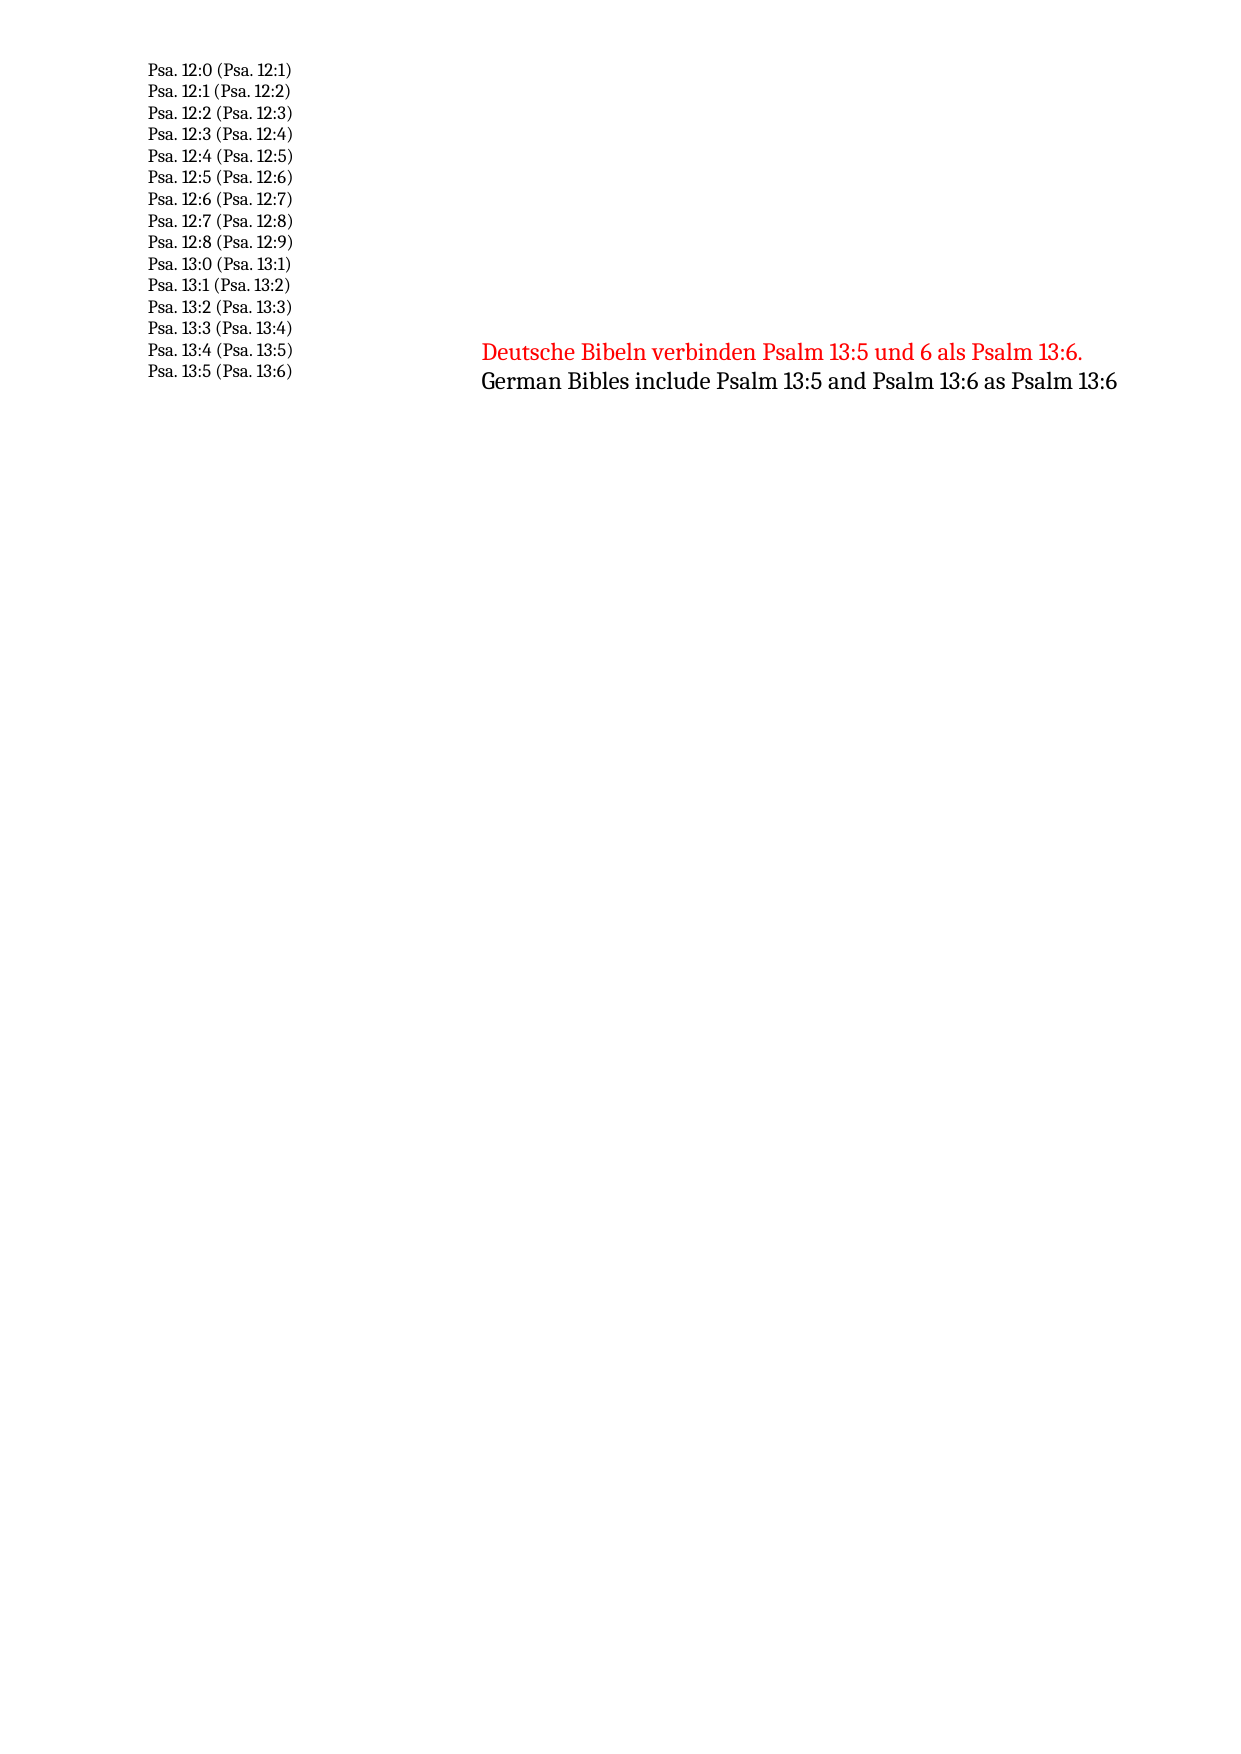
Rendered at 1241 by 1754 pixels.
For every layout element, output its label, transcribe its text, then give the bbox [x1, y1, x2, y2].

text Psa. 13:4 (Psa. 13:5) [148, 339, 1093, 361]
text Psa. 12:8 (Psa. 12:9) [148, 232, 1093, 253]
text Psa. 13:5 (Psa. 13:6) [148, 361, 1093, 383]
text Psa. 12:4 (Psa. 12:5) [148, 145, 1093, 167]
text Psa. 12:3 (Psa. 12:4) [148, 124, 1093, 145]
text Psa. 12:0 (Psa. 12:1) [148, 59, 1093, 81]
text Psa. 13:2 (Psa. 13:3) [148, 296, 1093, 318]
text Psa. 12:5 (Psa. 12:6) [148, 167, 1093, 188]
text Psa. 13:0 (Psa. 13:1) [148, 253, 1093, 275]
text Psa. 13:1 (Psa. 13:2) [148, 275, 1093, 296]
text Psa. 12:2 (Psa. 12:3) [148, 102, 1093, 124]
text Psa. 12:6 (Psa. 12:7) [148, 188, 1093, 210]
text Psa. 13:3 (Psa. 13:4) [148, 318, 1093, 339]
text Psa. 12:1 (Psa. 12:2) [148, 81, 1093, 102]
text Psa. 12:7 (Psa. 12:8) [148, 210, 1093, 232]
